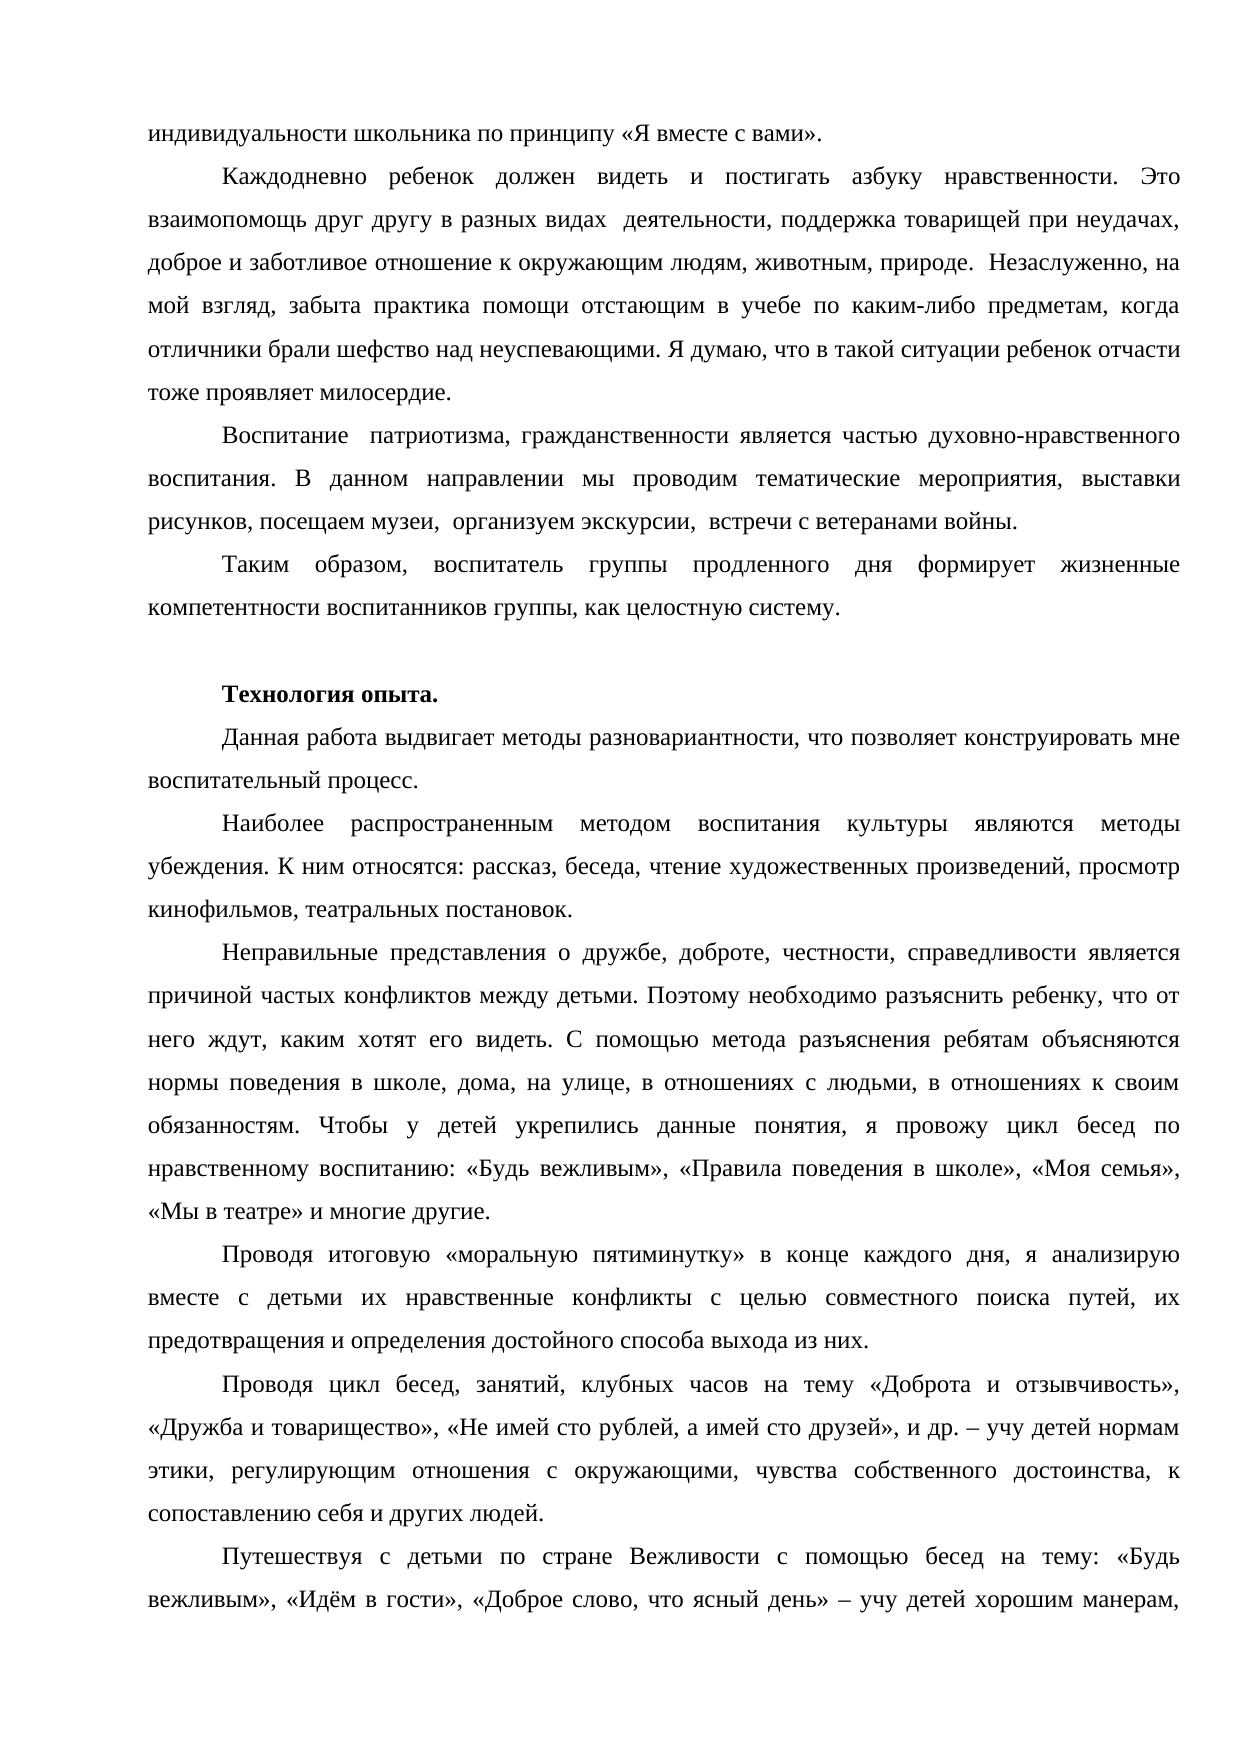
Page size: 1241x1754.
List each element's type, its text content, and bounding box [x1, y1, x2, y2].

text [148, 118, 1181, 147]
text Технология опыта. [148, 679, 1181, 707]
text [148, 1541, 1181, 1613]
text Воспитание патриотизма, гражданственности является частью духовно-нравственного воспитания. В данном направлении мы проводим тематические мероприятия, выставки рисунков, посещаем музеи, организуем экскурсии, встречи с ветеранами войны. [148, 420, 1181, 535]
text Таким образом, воспитатель группы продленного дня формирует жизненные компетентности воспитанников группы, как целостную систему. [148, 549, 1181, 621]
text Наиболее распространенным методом воспитания культуры являются методы убеждения. К ним относятся: рассказ, беседа, чтение художественных произведений, просмотр кинофильмов, театральных постановок. [148, 808, 1181, 923]
text Данная работа выдвигает методы разновариантности, что позволяет конструировать мне воспитательный процесс. [148, 722, 1181, 794]
text Проводя итоговую «моральную пятиминутку» в конце каждого дня, я анализирую вместе с детьми их нравственные конфликты с целью совместного поиска путей, их предотвращения и определения достойного способа выхода из них. [148, 1239, 1181, 1354]
text Каждодневно ребенок должен видеть и постигать азбуку нравственности. Это взаимопомощь друг другу в разных видах деятельности, поддержка товарищей при неудачах, доброе и заботливое отношение к окружающим людям, животным, природе. Незаслуженно, на мой взгляд, забыта практика помощи отстающим в учебе по каким-либо предметам, когда отличники брали шефство над неуспевающими. Я думаю, что в такой ситуации ребенок отчасти тоже проявляет милосердие. [148, 161, 1181, 406]
text Неправильные представления о дружбе, доброте, честности, справедливости является причиной частых конфликтов между детьми. Поэтому необходимо разъяснить ребенку, что от него ждут, каким хотят его видеть. С помощью метода разъяснения ребятам объясняются нормы поведения в школе, дома, на улице, в отношениях с людьми, в отношениях к своим обязанностям. Чтобы у детей укрепились данные понятия, я провожу цикл бесед по нравственному воспитанию: «Будь вежливым», «Правила поведения в школе», «Моя семья», «Мы в театре» и многие другие. [148, 937, 1181, 1225]
text Проводя цикл бесед, занятий, клубных часов на тему «Доброта и отзывчивость», «Дружба и товарищество», «Не имей сто рублей, а имей сто друзей», и др. – учу детей нормам этики, регулирующим отношения с окружающими, чувства собственного достоинства, к сопоставлению себя и других людей. [148, 1369, 1181, 1527]
